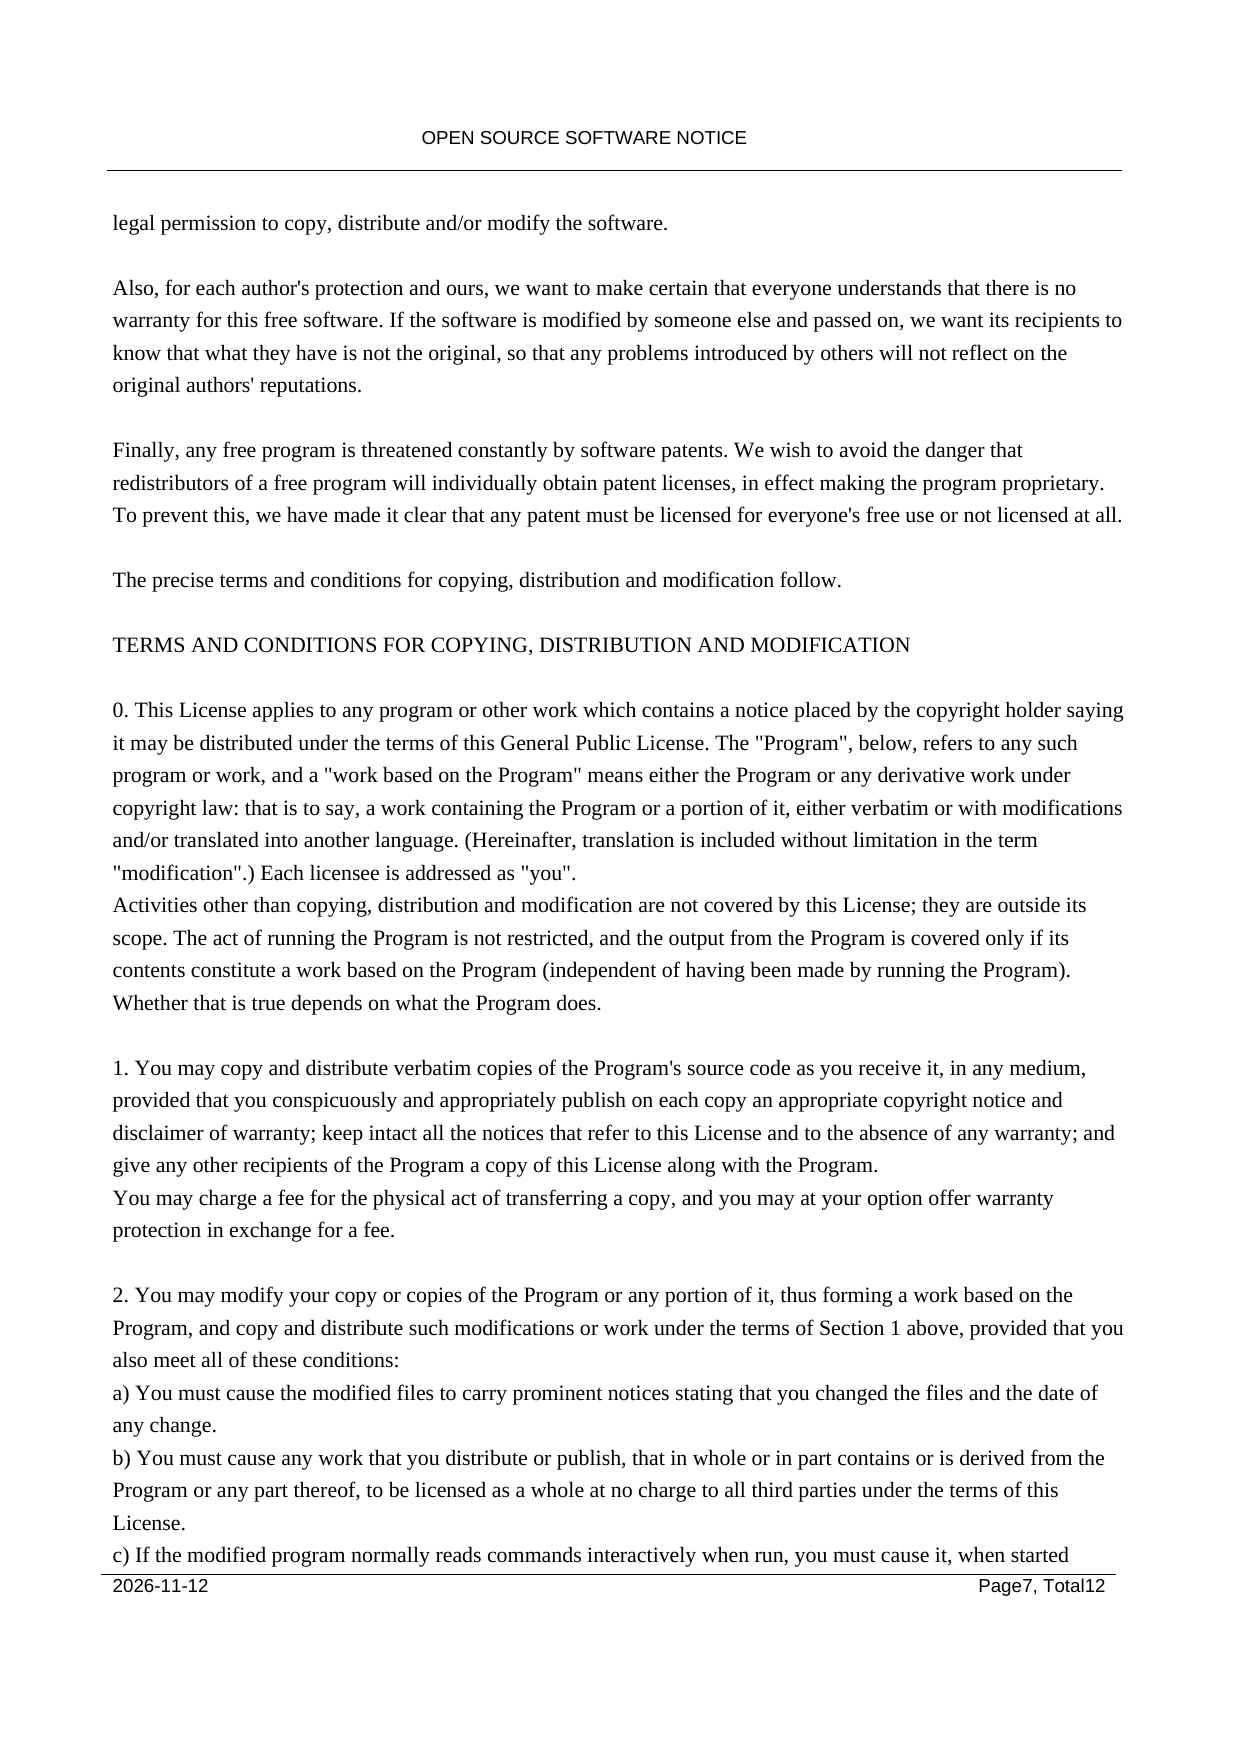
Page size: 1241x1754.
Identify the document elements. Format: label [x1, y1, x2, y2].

text [112, 206, 1128, 1571]
